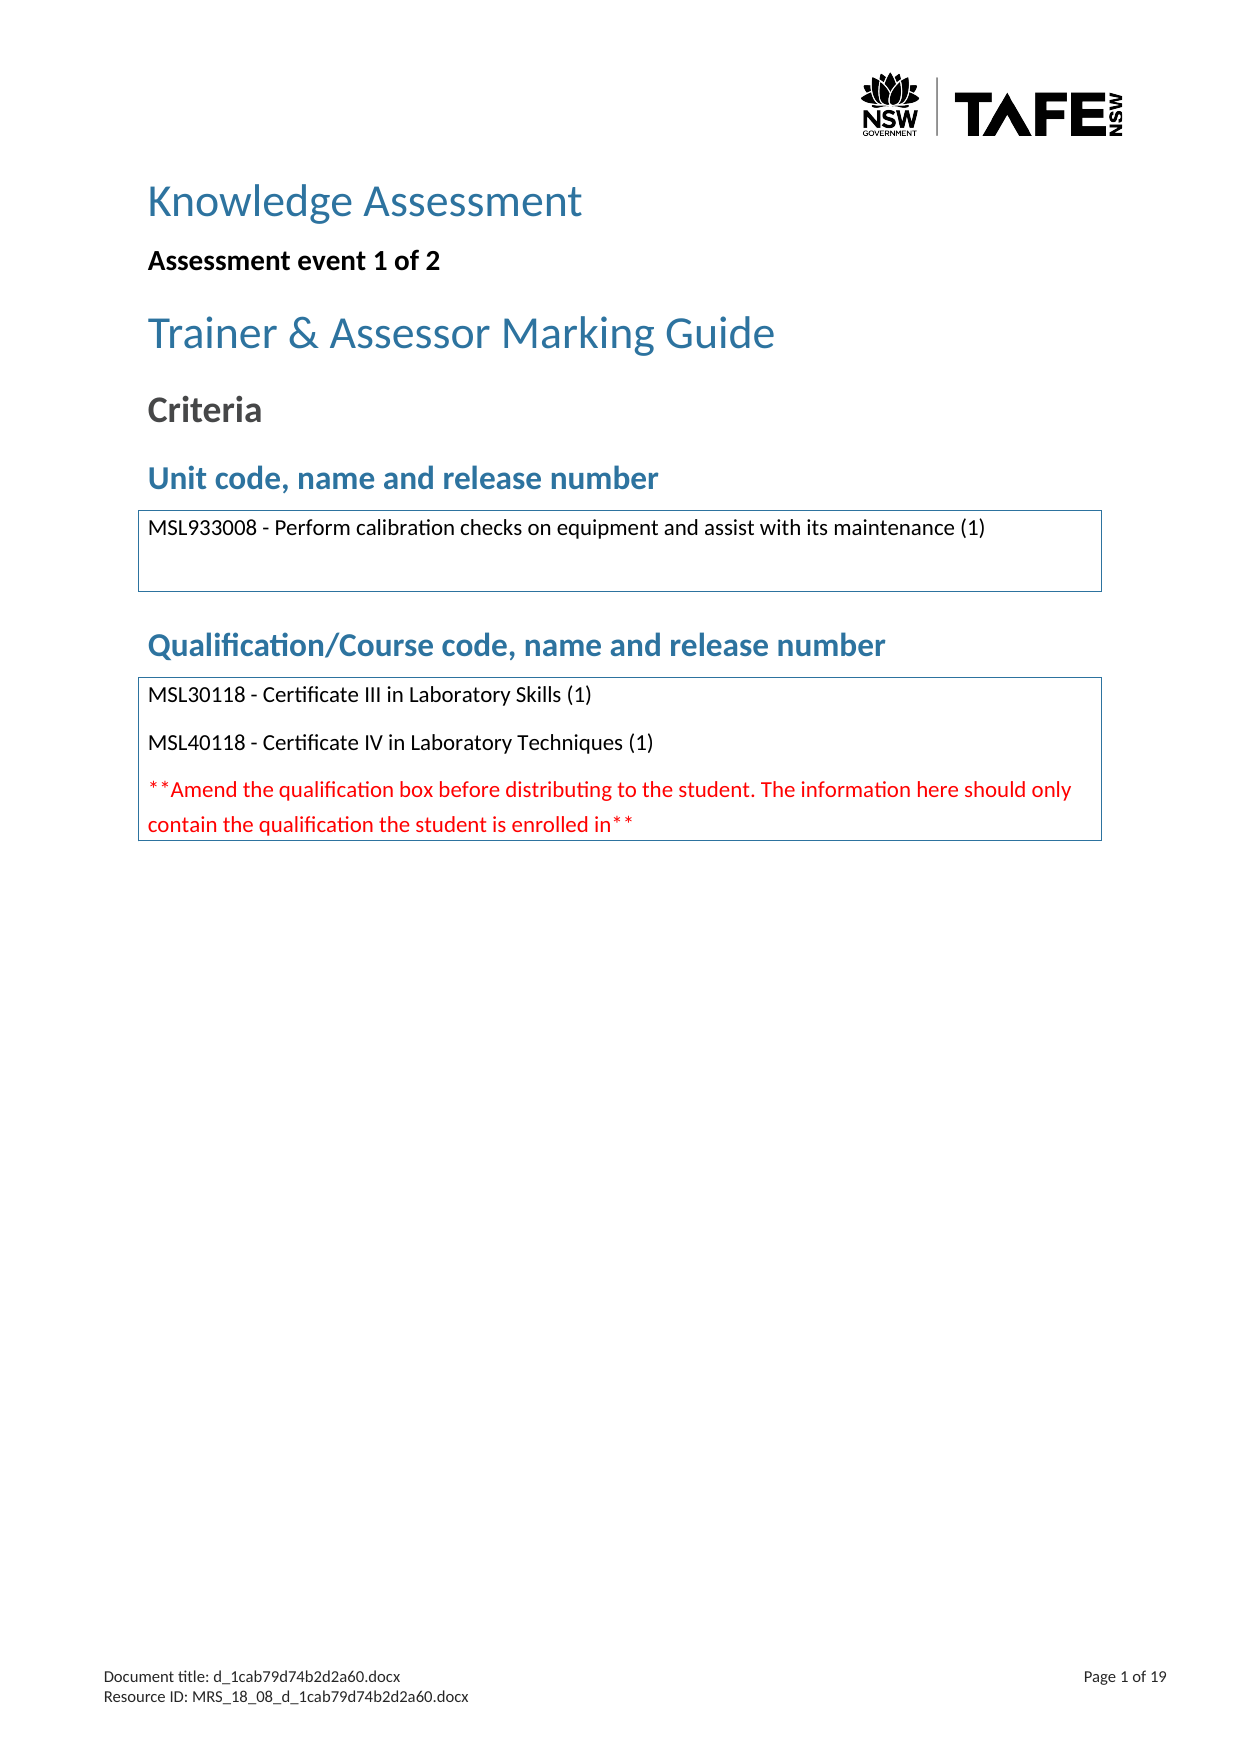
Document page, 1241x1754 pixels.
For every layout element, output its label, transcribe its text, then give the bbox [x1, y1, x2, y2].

text Assessment event 1 of 2 [148, 242, 1092, 277]
subtitle Trainer & Assessor Marking Guide [148, 298, 1092, 361]
text **Amend the qualification box before distributing to the student. The information here should only contain the qualification the student is enrolled in** [139, 772, 1101, 840]
picture [861, 71, 1123, 137]
subtitle Knowledge Assessment [148, 167, 1092, 229]
text MSL40118 - Certificate IV in Laboratory Techniques (1) [139, 724, 1101, 756]
text MSL30118 - Certificate III in Laboratory Skills (1) [139, 678, 1101, 708]
subtitle Unit code, name and release number [148, 457, 1092, 498]
text MSL933008 - Perform calibration checks on equipment and assist with its maintenance (1) [139, 511, 1101, 541]
subtitle Criteria [148, 386, 1092, 432]
subtitle Qualification/Course code, name and release number [148, 624, 1092, 664]
